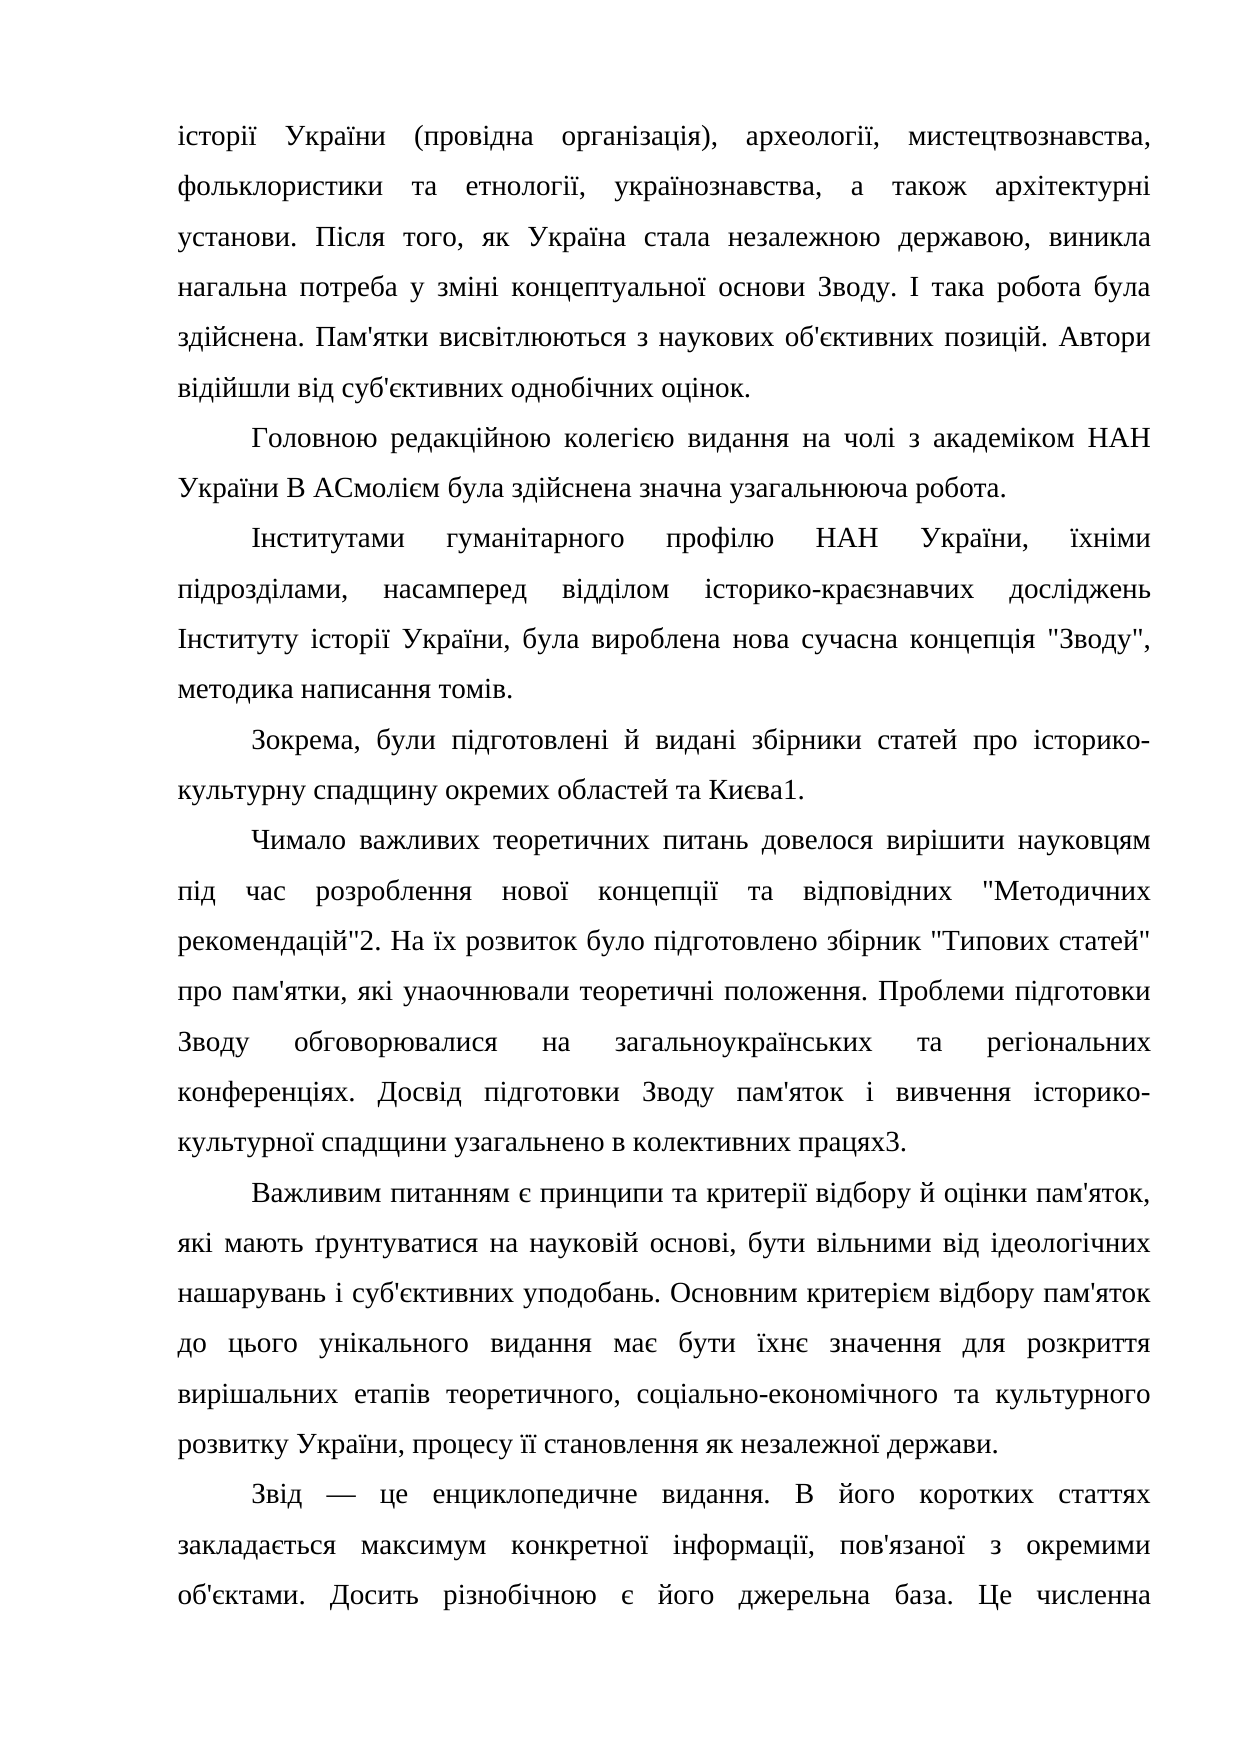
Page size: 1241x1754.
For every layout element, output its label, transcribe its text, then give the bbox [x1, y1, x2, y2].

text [177, 1477, 1152, 1611]
text Важливим питанням є принципи та критерії відбору й оцінки пам'яток, які мають ґрунтуватися на науковій основі, бути вільними від ідеологічних нашарувань і суб'єктивних уподобань. Основним критерієм відбору пам'яток до цього унікального видання має бути їхнє значення для розкриття вирішальних етапів теоретичного, соціально-економічного та культурного розвитку України, процесу її становлення як незалежної держави. [177, 1175, 1152, 1460]
text Чимало важливих теоретичних питань довелося вирішити науковцям під час розроблення нової концепції та відповідних "Методичних рекомендацій"2. На їх розвиток було підготовлено збірник "Типових статей" про пам'ятки, які унаочнювали теоретичні положення. Проблеми підготовки Зводу обговорювалися на загальноукраїнських та регіональних конференціях. Досвід підготовки Зводу пам'яток і вивчення історико-культурної спадщини узагальнено в колективних працях3. [177, 822, 1152, 1158]
text Інститутами гуманітарного профілю НАН України, їхніми підрозділами, насамперед відділом історико-краєзнавчих досліджень Інституту історії України, була вироблена нова сучасна концепція "Зводу", методика написання томів. [177, 521, 1152, 705]
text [177, 118, 1152, 403]
text Головною редакційною колегією видання на чолі з академіком НАН України В АСмолієм була здійснена значна узагальнююча робота. [177, 420, 1152, 504]
text Зокрема, були підготовлені й видані збірники статей про історико-культурну спадщину окремих областей та Києва1. [177, 722, 1152, 806]
